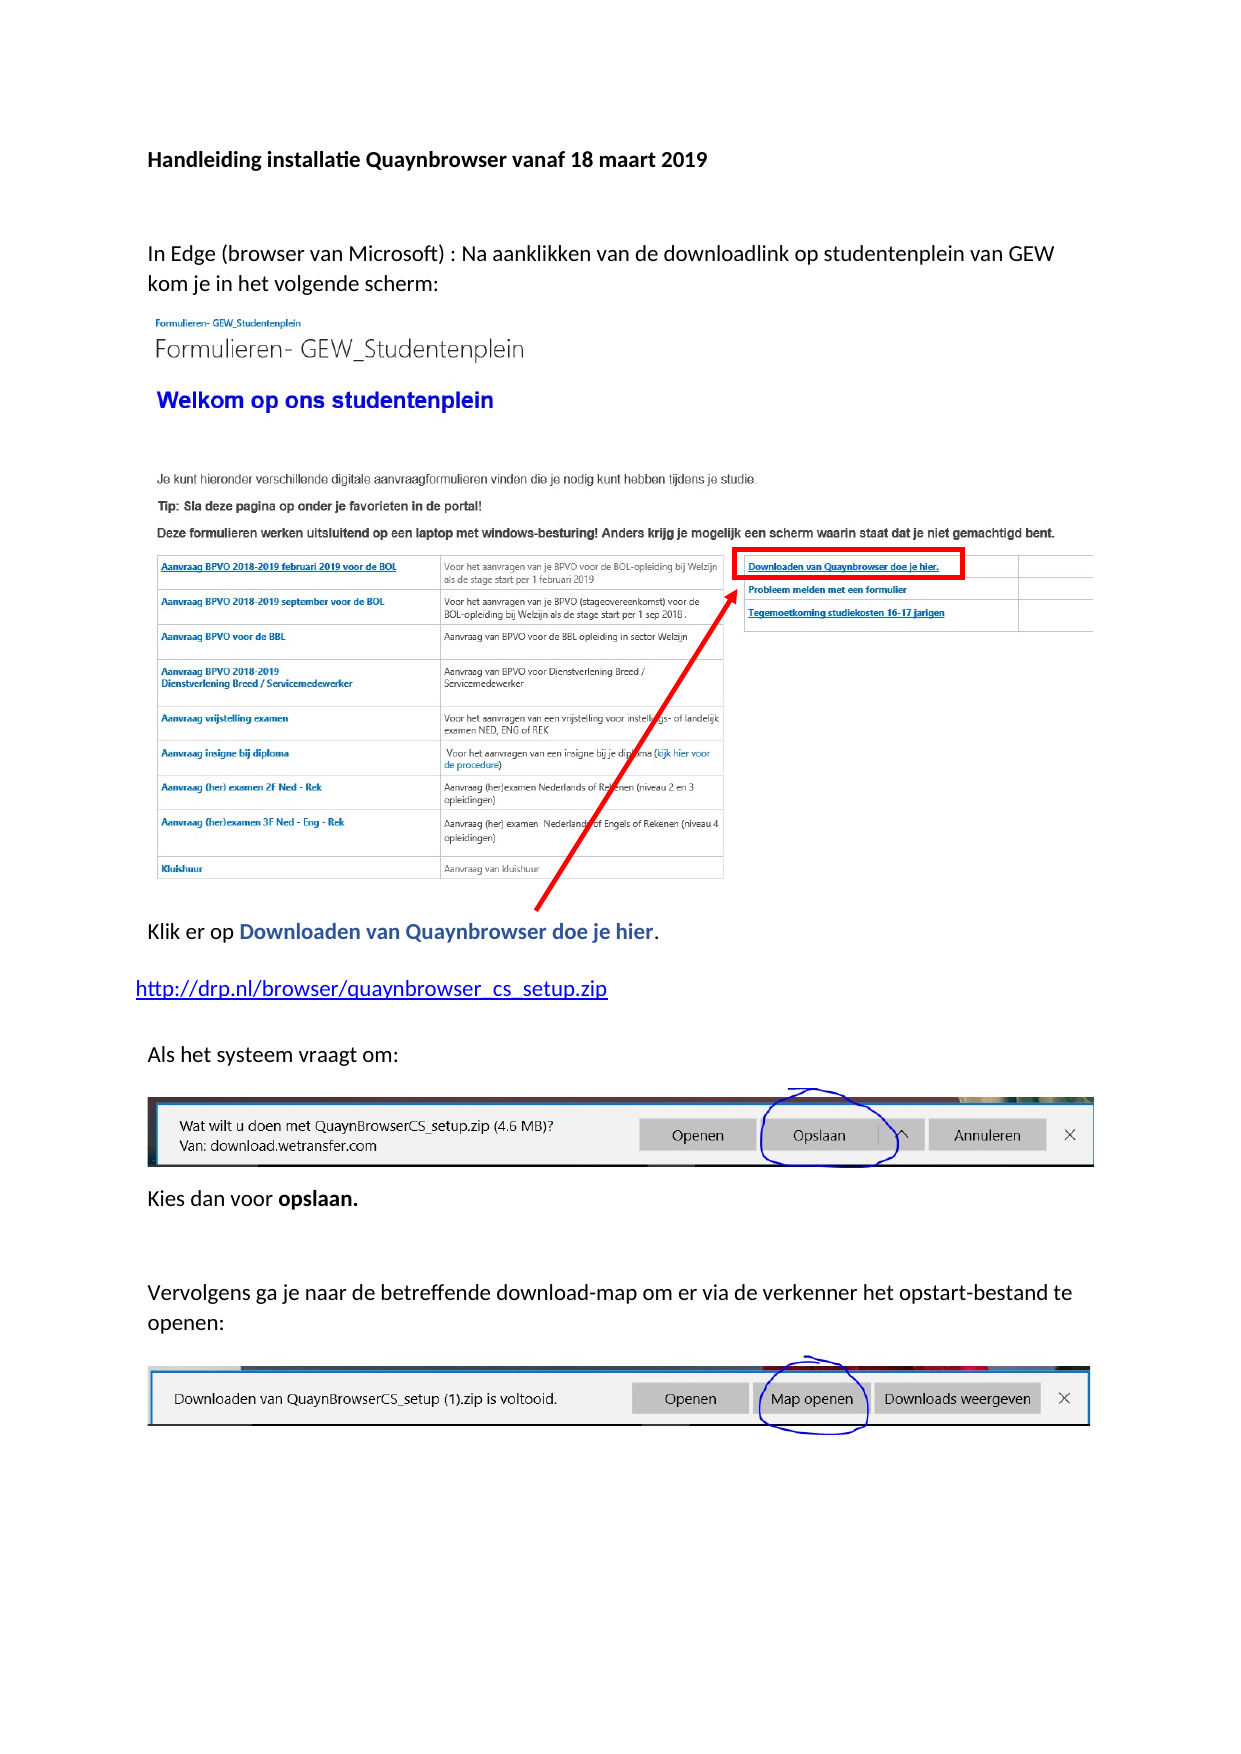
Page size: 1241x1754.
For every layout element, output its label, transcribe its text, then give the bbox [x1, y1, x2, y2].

text http://drp.nl/browser/quaynbrowser_cs_setup.zip [135, 974, 1203, 1002]
picture [147, 1355, 1091, 1435]
picture [147, 1088, 1094, 1168]
text Handleiding installatie Quaynbrowser vanaf 18 maart 2019 [147, 146, 1203, 173]
text In Edge (browser van Microsoft) : Na aanklikken van de downloadlink op studentenplein van GEW kom je in het volgende scherm: [147, 239, 1058, 298]
picture [156, 319, 1093, 879]
text Vervolgens ga je naar de betreffende download-map om er via de verkenner het opstart-bestand te openen: [147, 1278, 1076, 1336]
text Als het systeem vraagt om: [147, 1040, 1203, 1068]
